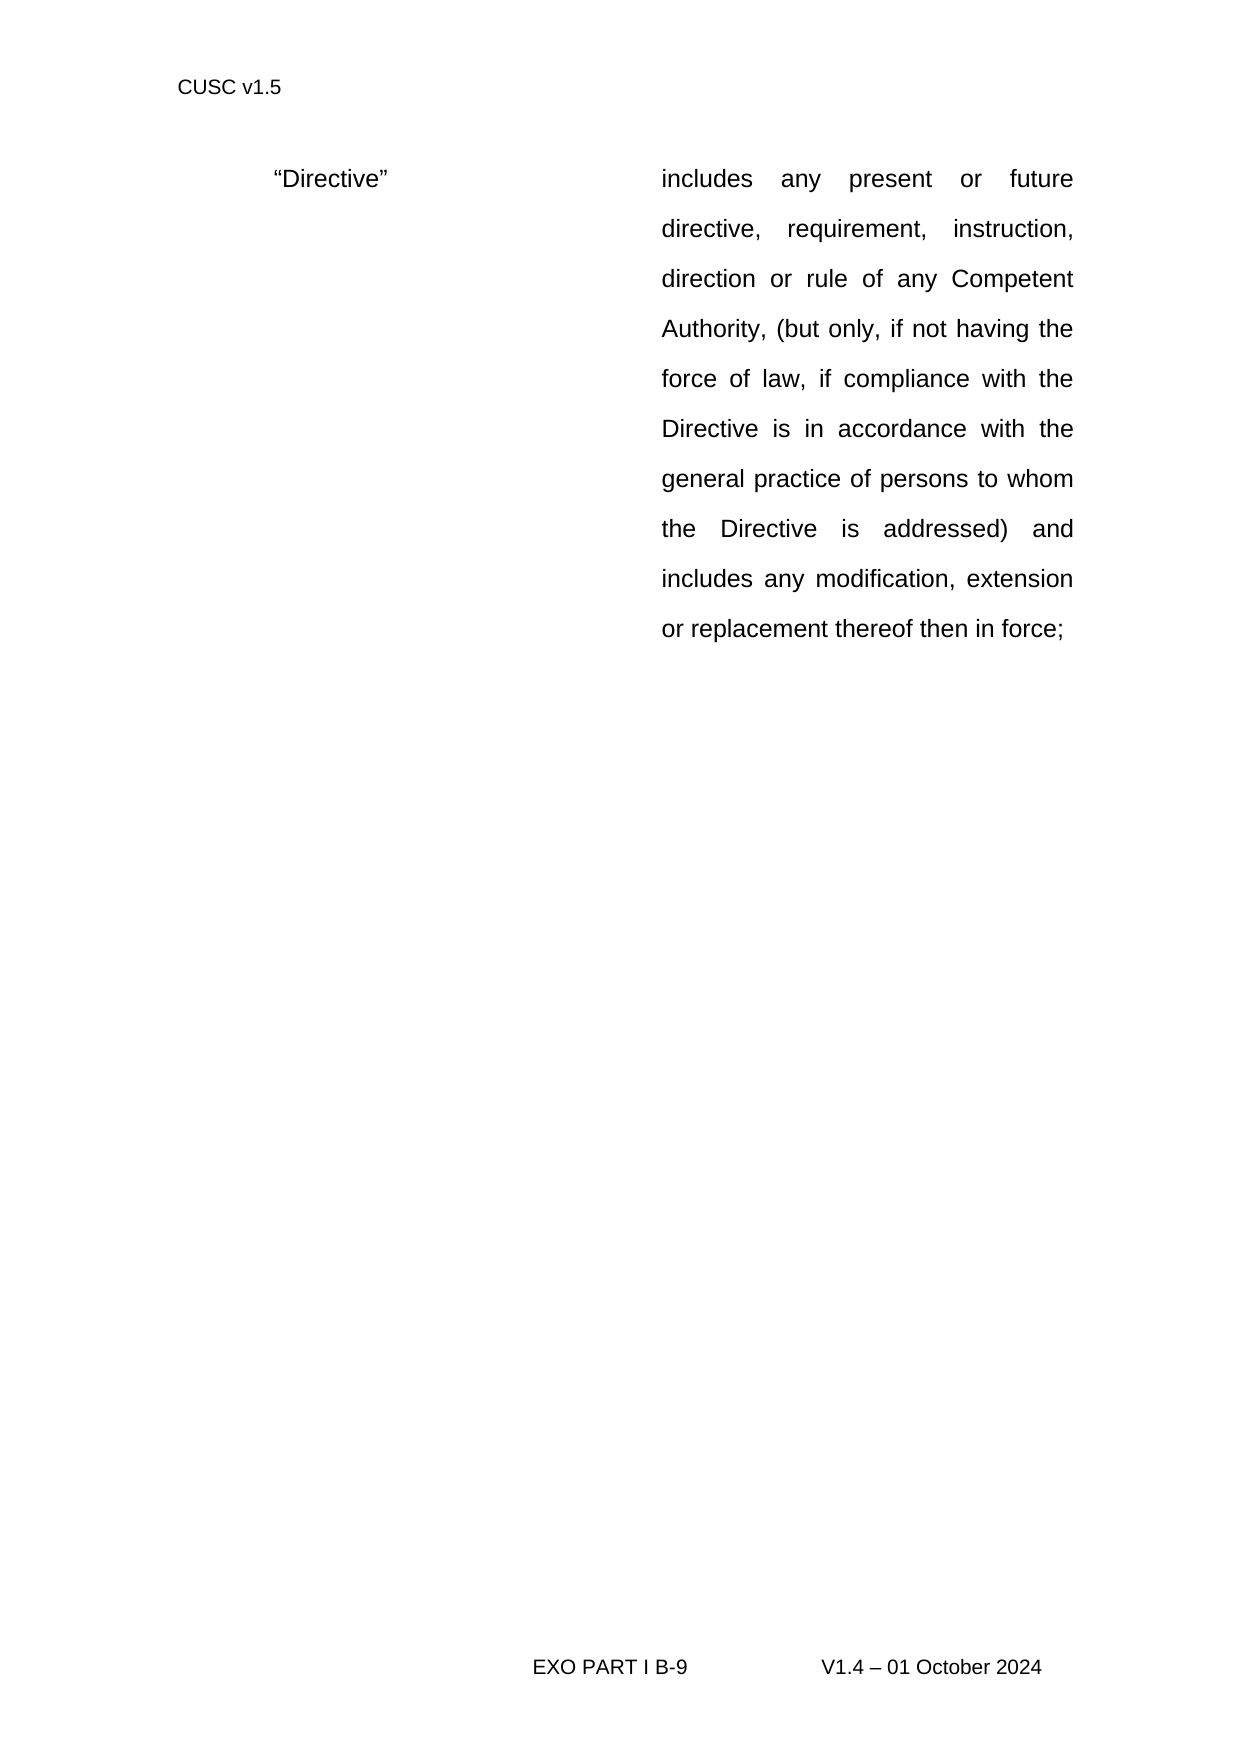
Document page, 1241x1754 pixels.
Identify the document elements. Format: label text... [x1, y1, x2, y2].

table_cell includes any present or future directive, requirement, instruction, direction or rule of any Competent Authority, (but only, if not having the force of law, if compliance with the Directive is in accordance with the general practice of persons to whom the Directive is addressed) and includes any modification, extension or replacement thereof then in force; [647, 148, 1086, 673]
table_cell “Directive” [262, 148, 647, 673]
